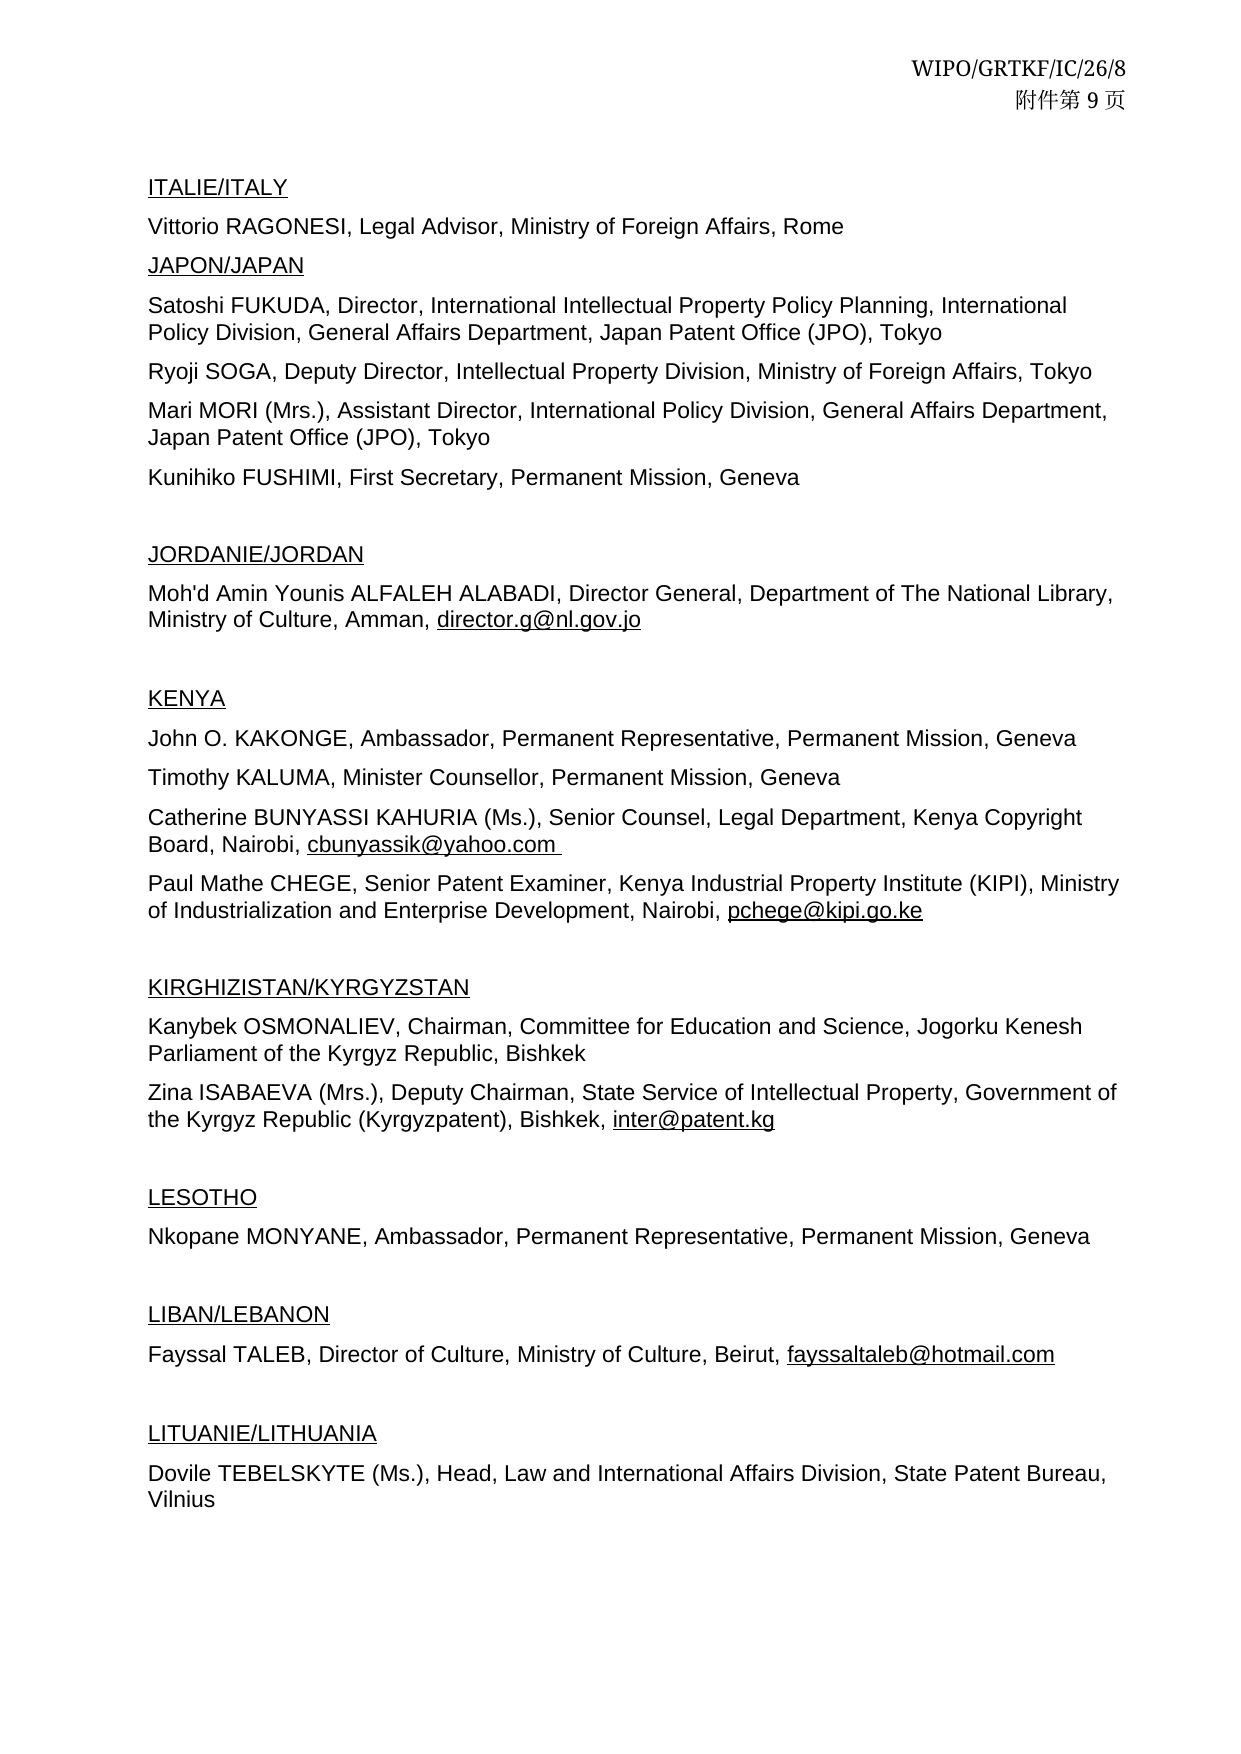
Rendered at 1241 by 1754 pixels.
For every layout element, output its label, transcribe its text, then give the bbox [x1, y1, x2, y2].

text Moh'd Amin Younis ALFALEH ALABADI, Director General, Department of The National Library, Ministry of Culture, Amman, director.g@nl.gov.jo [148, 580, 1122, 633]
text Dovile TEBELSKYTE (Ms.), Head, Law and International Affairs Division, State Patent Bureau, Vilnius [148, 1459, 1122, 1512]
text Vittorio RAGONESI, Legal Advisor, Ministry of Foreign Affairs, Rome [148, 213, 1122, 239]
text Paul Mathe CHEGE, Senior Patent Examiner, Kenya Industrial Property Institute (KIPI), Ministry of Industrialization and Enterprise Development, Nairobi, pchege@kipi.go.ke [148, 870, 1122, 923]
text Catherine BUNYASSI KAHURIA (Ms.), Senior Counsel, Legal Department, Kenya Copyright Board, Nairobi, cbunyassik@yahoo.com [148, 804, 1122, 858]
text Nkopane MONYANE, Ambassador, Permanent Representative, Permanent Mission, Geneva [148, 1223, 1122, 1249]
text Kanybek OSMONALIEV, Chairman, Committee for Education and Science, Jogorku Kenesh Parliament of the Kyrgyz Republic, Bishkek [148, 1013, 1122, 1066]
text Mari MORI (Mrs.), Assistant Director, International Policy Division, General Affairs Department, Japan Patent Office (JPO), Tokyo [148, 397, 1122, 451]
text Kunihiko FUSHIMI, First Secretary, Permanent Mission, Geneva [148, 463, 1122, 490]
text LIBAN/LEBANON [148, 1301, 1122, 1328]
text Zina ISABAEVA (Mrs.), Deputy Chairman, State Service of Intellectual Property, Government of the Kyrgyz Republic (Kyrgyzpatent), Bishkek, inter@patent.kg [148, 1078, 1122, 1133]
text Fayssal TALEB, Director of Culture, Ministry of Culture, Beirut, fayssaltaleb@hotmail.com [148, 1341, 1122, 1368]
text John O. KAKONGE, Ambassador, Permanent Representative, Permanent Mission, Geneva [148, 724, 1122, 752]
text LESOTHO [148, 1184, 1122, 1210]
text JAPON/JAPAN [148, 252, 1122, 279]
text Ryoji SOGA, Deputy Director, Intellectual Property Division, Ministry of Foreign Affairs, Tokyo [148, 358, 1122, 384]
text LITUANIE/LITHUANIA [148, 1420, 1122, 1447]
text Satoshi FUKUDA, Director, International Intellectual Property Policy Planning, International Policy Division, General Affairs Department, Japan Patent Office (JPO), Tokyo [148, 291, 1122, 346]
text Timothy KALUMA, Minister Counsellor, Permanent Mission, Geneva [148, 764, 1122, 791]
text KENYA [148, 685, 1122, 712]
text JORDANIE/JORDAN [148, 541, 1122, 568]
text ITALIE/ITALY [148, 174, 1122, 200]
text KIRGHIZISTAN/KYRGYZSTAN [148, 974, 1122, 1001]
